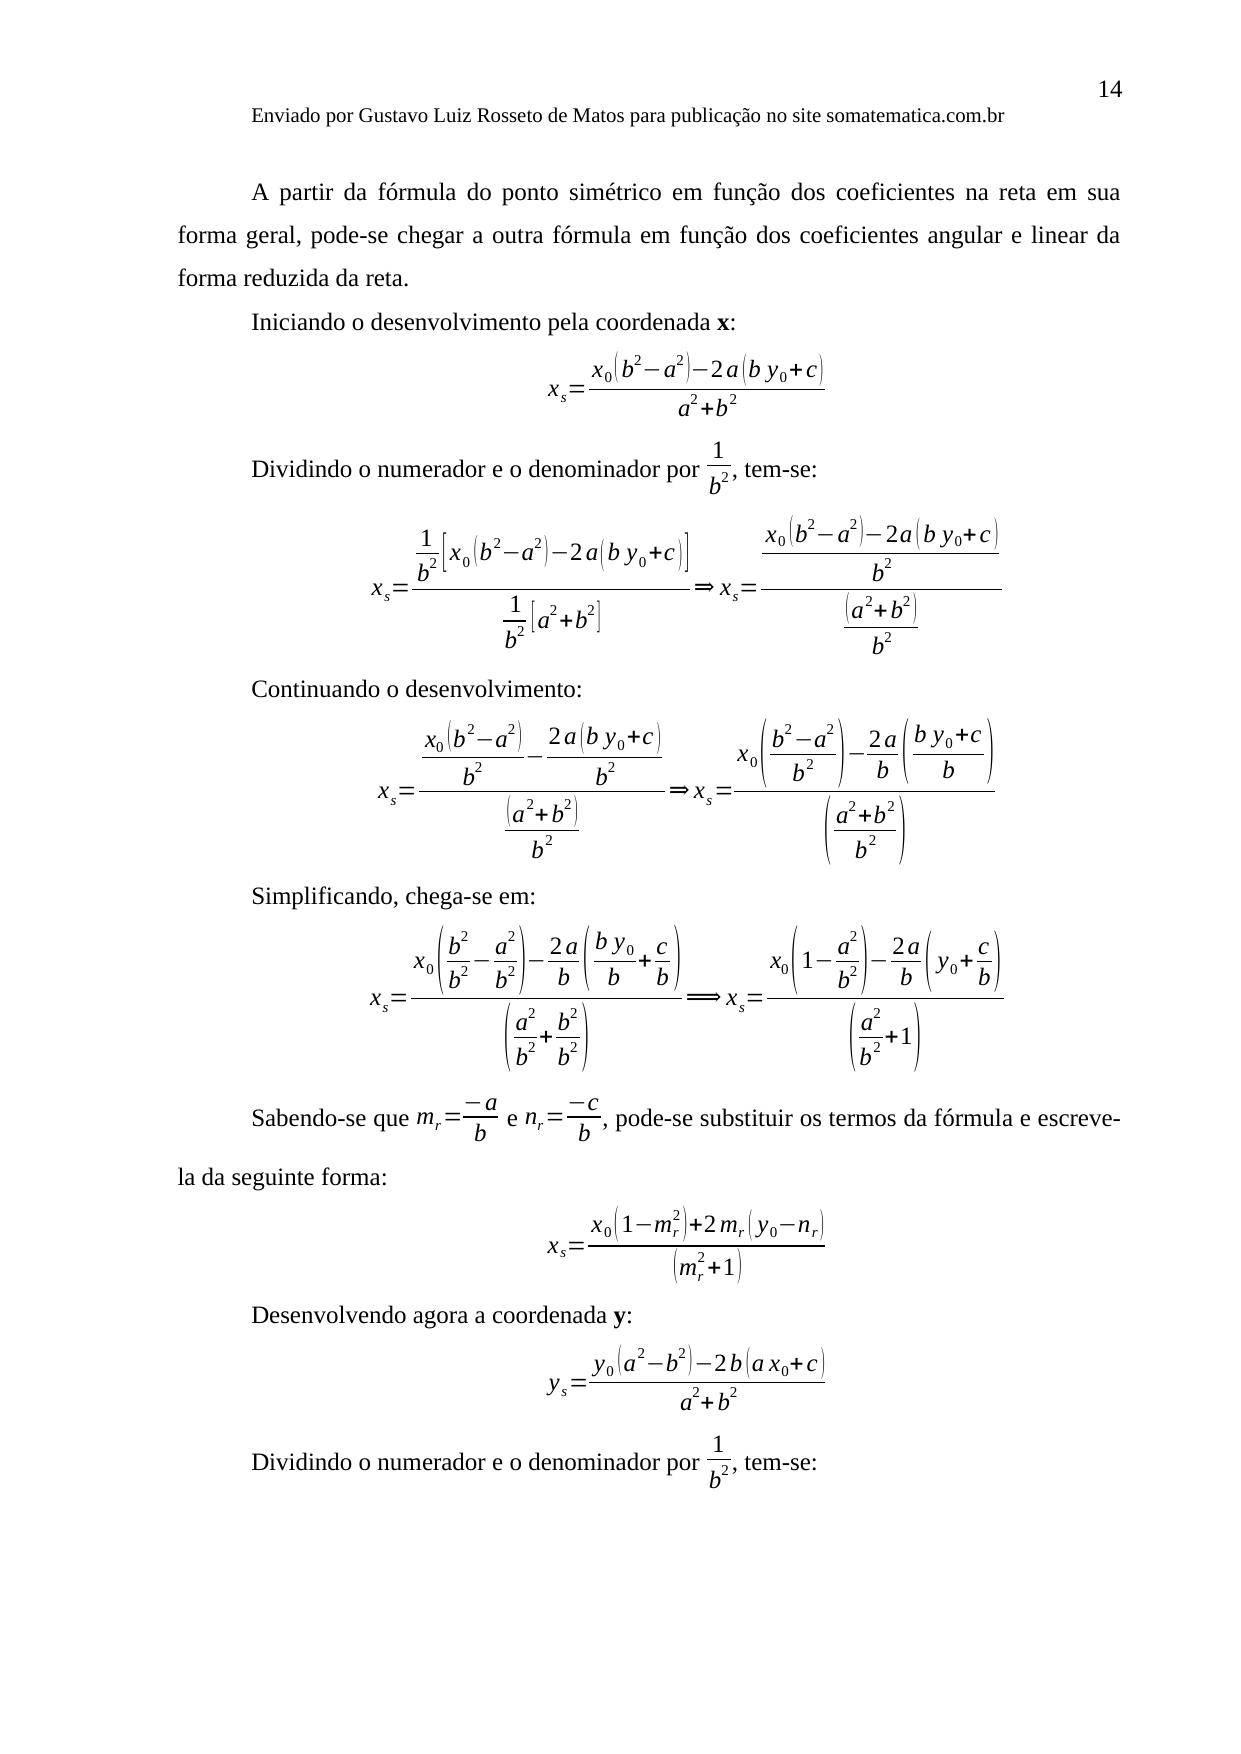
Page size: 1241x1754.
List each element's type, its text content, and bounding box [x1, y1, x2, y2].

text Iniciando o desenvolvimento pela coordenada x: [177, 307, 1122, 335]
text Dividindo o numerador e o denominador por , tem-se: [177, 437, 1122, 499]
text Desenvolvendo agora a coordenada y: [177, 1300, 1122, 1329]
text Simplificando, chega-se em: [177, 881, 1122, 910]
text Continuando o desenvolvimento: [177, 674, 1122, 703]
text Dividindo o numerador e o denominador por , tem-se: [177, 1431, 1122, 1493]
text Sabendo-se que e , pode-se substituir os termos da fórmula e escreve-la da seguinte forma: [177, 1088, 1122, 1190]
text A partir da fórmula do ponto simétrico em função dos coeficientes na reta em sua forma geral, pode-se chegar a outra fórmula em função dos coeficientes angular e linear da forma reduzida da reta. [177, 177, 1122, 292]
